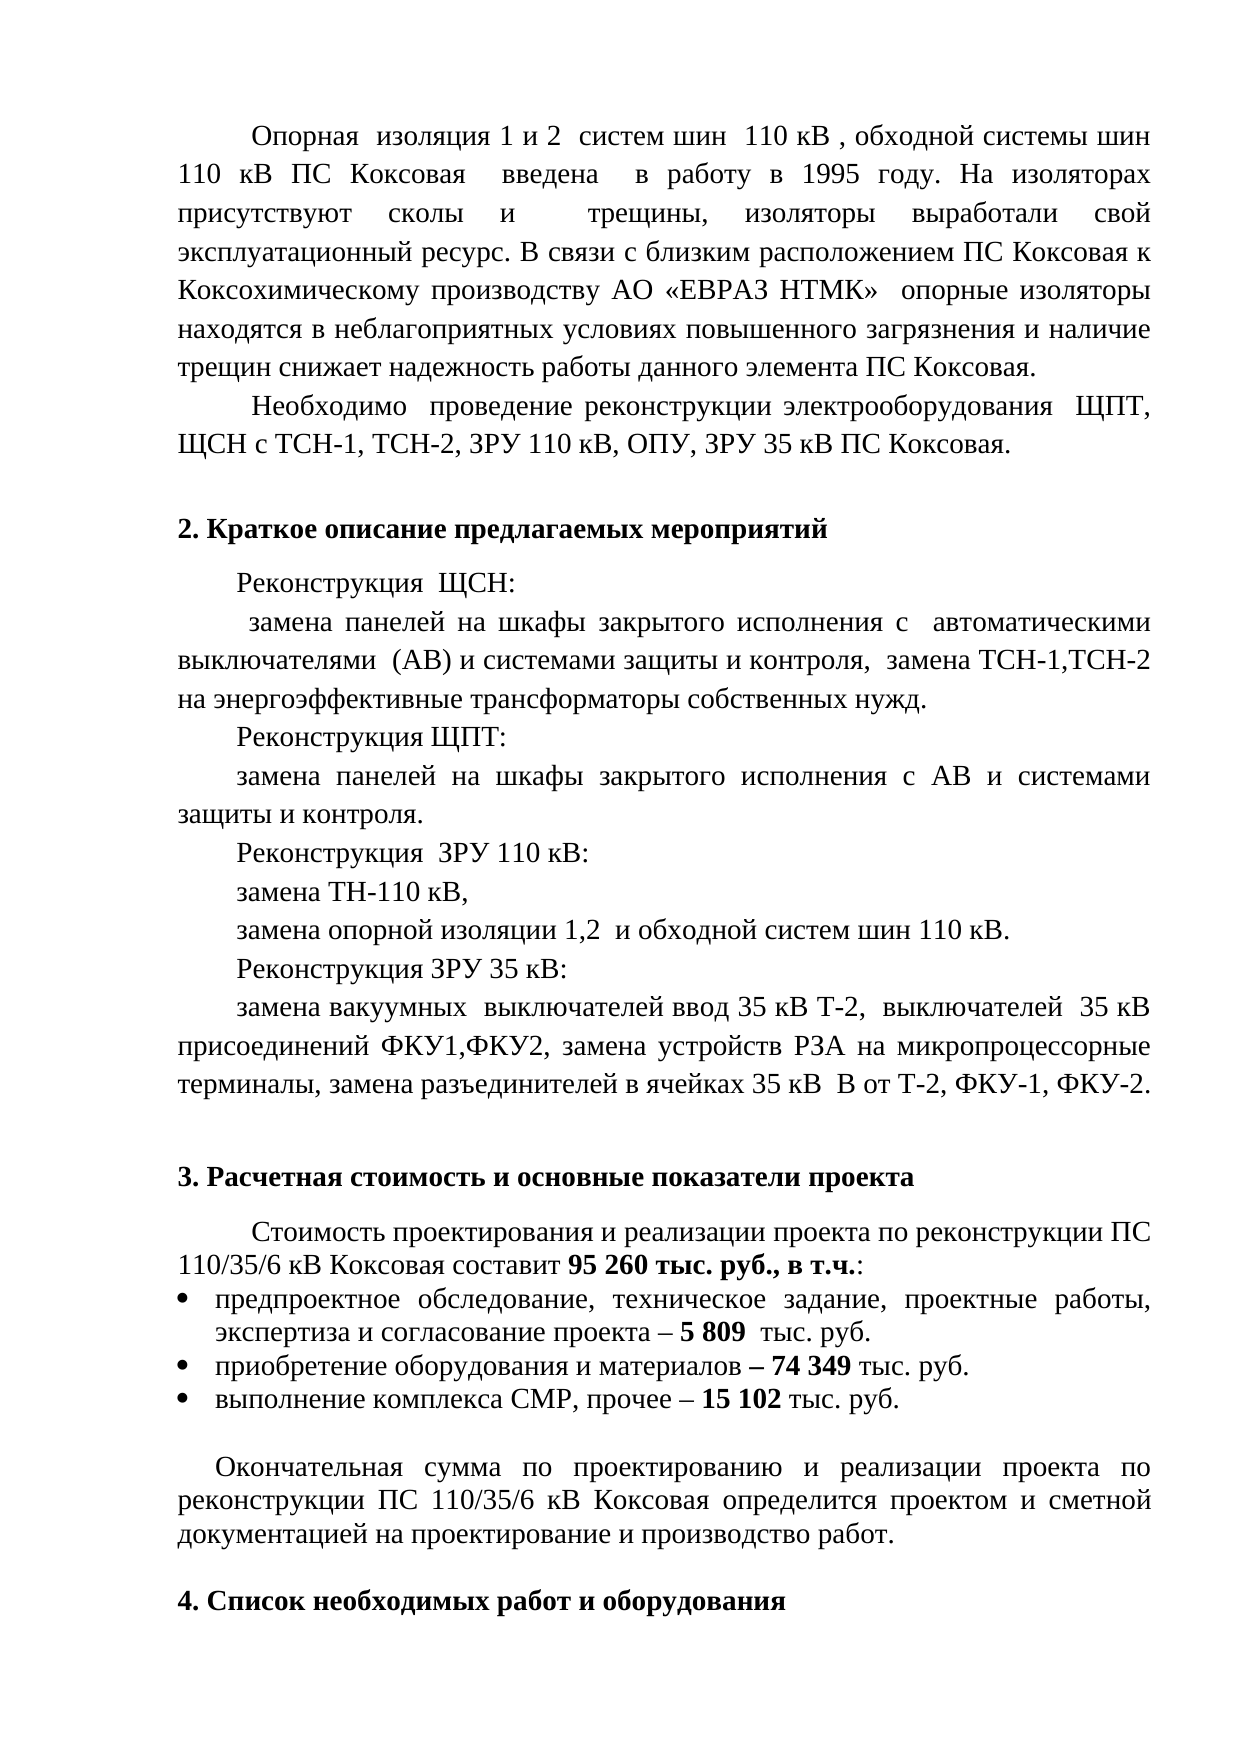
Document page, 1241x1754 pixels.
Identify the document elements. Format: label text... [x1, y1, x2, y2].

list приобретение оборудования и материалов – 74 349 тыс. руб. [177, 1348, 1152, 1382]
text 2. Краткое описание предлагаемых мероприятий [177, 511, 1152, 544]
text 3. Расчетная стоимость и основные показатели проекта [177, 1159, 1152, 1193]
list предпроектное обследование, техническое задание, проектные работы, экспертиза и согласование проекта – 5 809 тыс. руб. [177, 1281, 1152, 1348]
text 4. Список необходимых работ и оборудования [177, 1583, 1152, 1617]
list выполнение комплекса СМР, прочее – 15 102 тыс. руб. [177, 1382, 1152, 1415]
text Окончательная сумма по проектированию и реализации проекта по реконструкции ПС 110/35/6 кВ Коксовая определится проектом и сметной документацией на проектирование и производство работ. [177, 1449, 1152, 1549]
text замена панелей на шкафы закрытого исполнения с АВ и системами защиты и контроля. [177, 758, 1152, 830]
text замена панелей на шкафы закрытого исполнения с автоматическими выключателями (АВ) и системами защиты и контроля, замена ТСН-1,ТСН-2 на энергоэффективные трансформаторы собственных нужд. [177, 604, 1152, 714]
text Реконструкция ЩСН: [177, 565, 1152, 599]
text Опорная изоляция 1 и 2 систем шин 110 кВ , обходной системы шин 110 кВ ПС Коксовая введена в работу в 1995 году. На изоляторах присутствуют сколы и трещины, изоляторы выработали свой эксплуатационный ресурс. В связи с близким расположением ПС Коксовая к Коксохимическому производству АО «ЕВРАЗ НТМК» опорные изоляторы находятся в неблагоприятных условиях повышенного загрязнения и наличие трещин снижает надежность работы данного элемента ПС Коксовая. [177, 118, 1152, 383]
text Стоимость проектирования и реализации проекта по реконструкции ПС 110/35/6 кВ Коксовая составит 95 260 тыс. руб., в т.ч.: [177, 1214, 1152, 1281]
text замена ТН-110 кВ, [177, 874, 1152, 907]
text замена опорной изоляции 1,2 и обходной систем шин 110 кВ. [177, 912, 1152, 946]
text замена вакуумных выключателей ввод 35 кВ Т-2, выключателей 35 кВ присоединений ФКУ1,ФКУ2, замена устройств РЗА на микропроцессорные терминалы, замена разъединителей в ячейках 35 кВ В от Т-2, ФКУ-1, ФКУ-2. [177, 989, 1152, 1100]
text Реконструкция ЩПТ: [177, 719, 1152, 753]
text Необходимо проведение реконструкции электрооборудования ЩПТ, ЩСН с ТСН-1, ТСН-2, ЗРУ 110 кВ, ОПУ, ЗРУ 35 кВ ПС Коксовая. [177, 388, 1152, 460]
text Реконструкция ЗРУ 35 кВ: [177, 951, 1152, 984]
text Реконструкция ЗРУ 110 кВ: [177, 835, 1152, 869]
